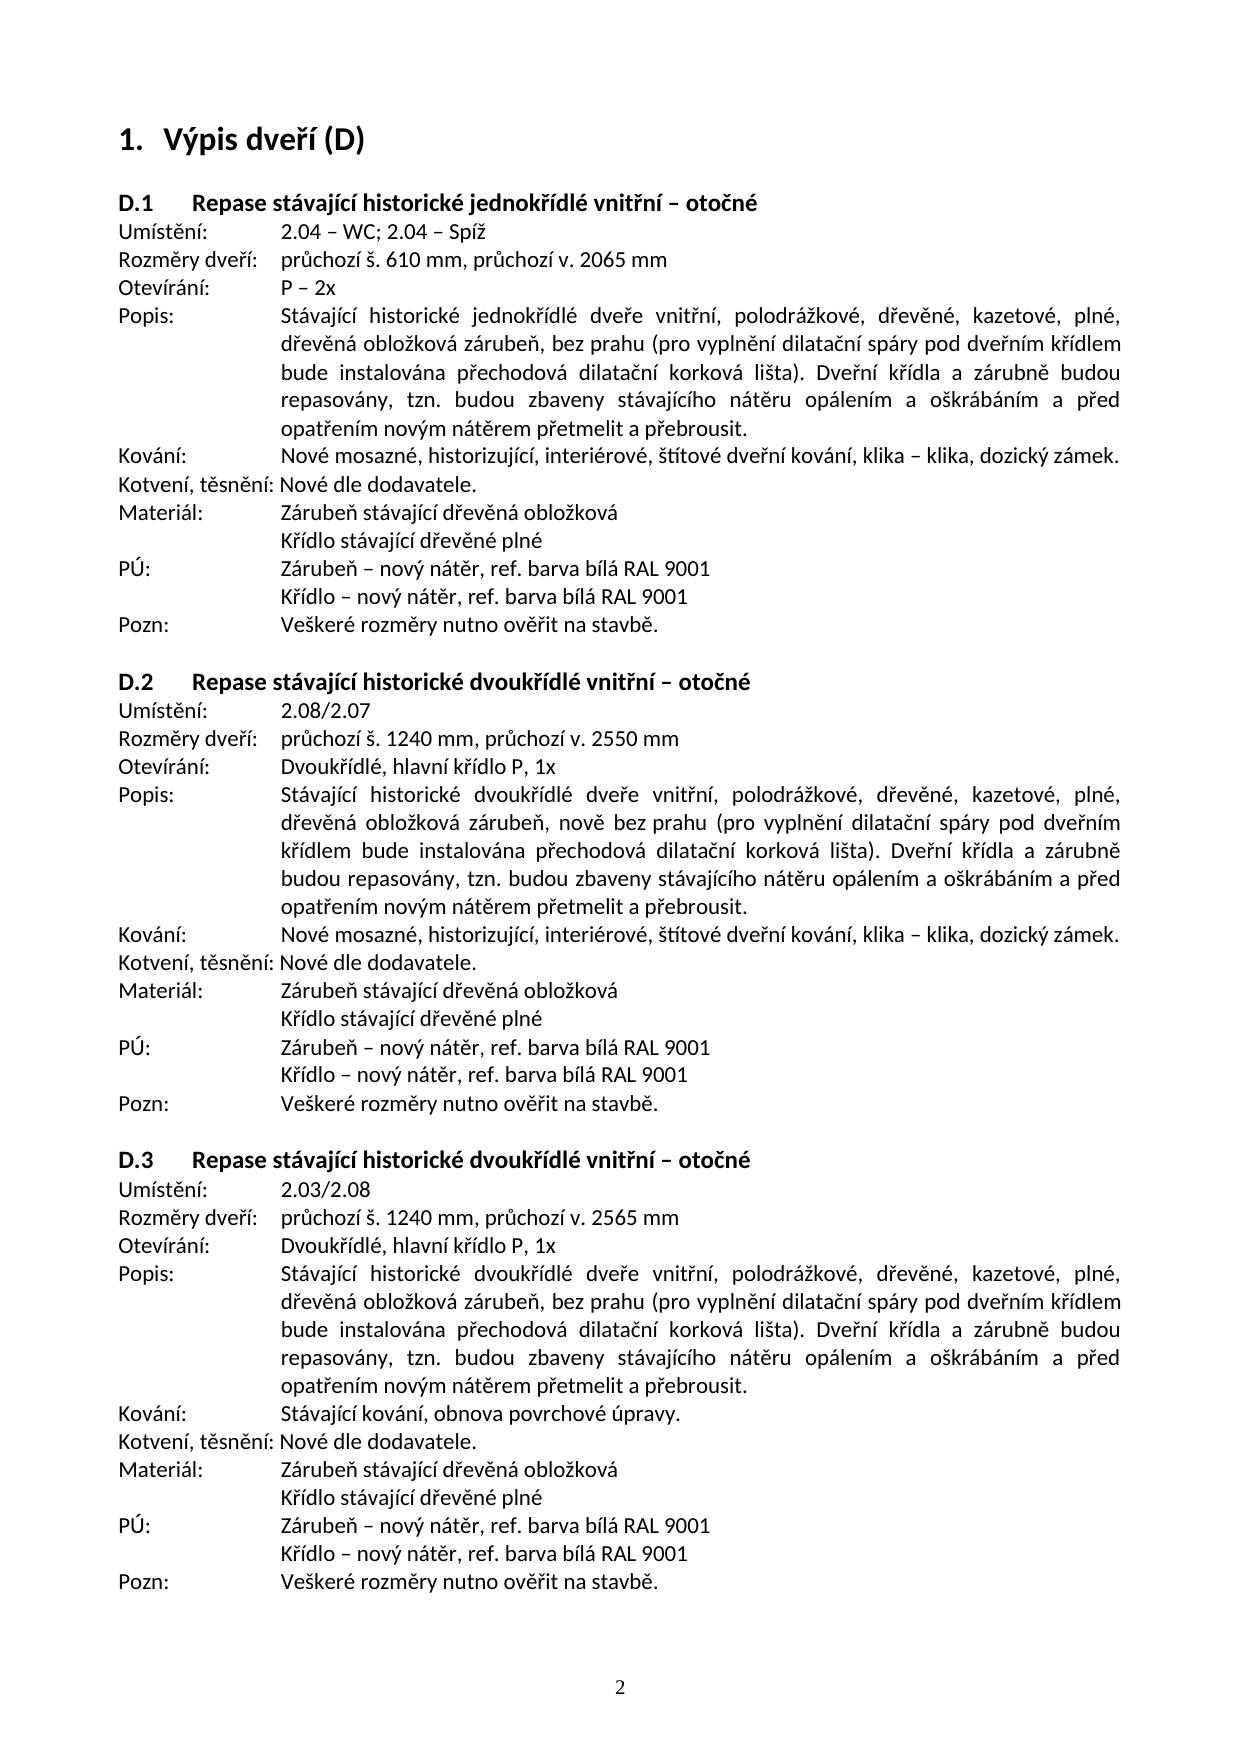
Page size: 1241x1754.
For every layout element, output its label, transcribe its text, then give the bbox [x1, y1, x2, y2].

text Rozměry dveří: průchozí š. 1240 mm, průchozí v. 2565 mm [118, 1203, 1122, 1231]
text Materiál: Zárubeň stávající dřevěná obložková [118, 498, 1122, 526]
text Kování: Stávající kování, obnova povrchové úpravy. [118, 1399, 1122, 1427]
subtitle Výpis dveří (D) [118, 118, 1122, 159]
text Materiál: Zárubeň stávající dřevěná obložková [118, 977, 1122, 1004]
text Křídlo – nový nátěr, ref. barva bílá RAL 9001 [118, 1539, 1122, 1567]
text Otevírání: P – 2x [118, 273, 1122, 302]
text Popis: Stávající historické jednokřídlé dveře vnitřní, polodrážkové, dřevěné, kazetové, plné, dřevěná obložková zárubeň, bez prahu (pro vyplnění dilatační spáry pod dveřním křídlem bude instalována přechodová dilatační korková lišta). Dveřní křídla a zárubně budou repasovány, tzn. budou zbaveny stávajícího nátěru opálením a oškrábáním a před opatřením novým nátěrem přetmelit a přebrousit. [118, 302, 1122, 442]
text Kotvení, těsnění: Nové dle dodavatele. [118, 470, 1122, 498]
text Křídlo stávající dřevěné plné [118, 1483, 1122, 1511]
text PÚ: Zárubeň – nový nátěr, ref. barva bílá RAL 9001 [118, 1033, 1122, 1061]
text Křídlo stávající dřevěné plné [118, 526, 1122, 554]
text Kování: Nové mosazné, historizující, interiérové, štítové dveřní kování, klika – klika, dozický zámek. [118, 921, 1122, 948]
text PÚ: Zárubeň – nový nátěr, ref. barva bílá RAL 9001 [118, 554, 1122, 582]
text Umístění: 2.04 – WC; 2.04 – Spíž [118, 217, 1122, 246]
text Umístění: 2.03/2.08 [118, 1175, 1122, 1203]
text Rozměry dveří: průchozí š. 1240 mm, průchozí v. 2550 mm [118, 724, 1122, 752]
text Rozměry dveří: průchozí š. 610 mm, průchozí v. 2065 mm [118, 246, 1122, 273]
subtitle D.2 Repase stávající historické dvoukřídlé vnitřní – otočné [118, 666, 1122, 696]
text Kotvení, těsnění: Nové dle dodavatele. [118, 1427, 1122, 1455]
text Otevírání: Dvoukřídlé, hlavní křídlo P, 1x [118, 1231, 1122, 1259]
text Pozn: Veškeré rozměry nutno ověřit na stavbě. [118, 1089, 1122, 1117]
text Pozn: Veškeré rozměry nutno ověřit na stavbě. [118, 1567, 1122, 1596]
text Popis: Stávající historické dvoukřídlé dveře vnitřní, polodrážkové, dřevěné, kazetové, plné, dřevěná obložková zárubeň, bez prahu (pro vyplnění dilatační spáry pod dveřním křídlem bude instalována přechodová dilatační korková lišta). Dveřní křídla a zárubně budou repasovány, tzn. budou zbaveny stávajícího nátěru opálením a oškrábáním a před opatřením novým nátěrem přetmelit a přebrousit. [118, 1259, 1122, 1399]
text Pozn: Veškeré rozměry nutno ověřit na stavbě. [118, 610, 1122, 638]
text Otevírání: Dvoukřídlé, hlavní křídlo P, 1x [118, 752, 1122, 780]
text Kotvení, těsnění: Nové dle dodavatele. [118, 948, 1122, 977]
text Popis: Stávající historické dvoukřídlé dveře vnitřní, polodrážkové, dřevěné, kazetové, plné, dřevěná obložková zárubeň, nově bez prahu (pro vyplnění dilatační spáry pod dveřním křídlem bude instalována přechodová dilatační korková lišta). Dveřní křídla a zárubně budou repasovány, tzn. budou zbaveny stávajícího nátěru opálením a oškrábáním a před opatřením novým nátěrem přetmelit a přebrousit. [118, 780, 1122, 921]
text Kování: Nové mosazné, historizující, interiérové, štítové dveřní kování, klika – klika, dozický zámek. [118, 442, 1122, 470]
text Materiál: Zárubeň stávající dřevěná obložková [118, 1455, 1122, 1483]
text Křídlo – nový nátěr, ref. barva bílá RAL 9001 [118, 1061, 1122, 1089]
subtitle D.1 Repase stávající historické jednokřídlé vnitřní – otočné [118, 187, 1122, 217]
text Křídlo – nový nátěr, ref. barva bílá RAL 9001 [118, 582, 1122, 610]
text PÚ: Zárubeň – nový nátěr, ref. barva bílá RAL 9001 [118, 1511, 1122, 1539]
text Křídlo stávající dřevěné plné [118, 1004, 1122, 1033]
text Umístění: 2.08/2.07 [118, 696, 1122, 724]
subtitle D.3 Repase stávající historické dvoukřídlé vnitřní – otočné [118, 1145, 1122, 1175]
